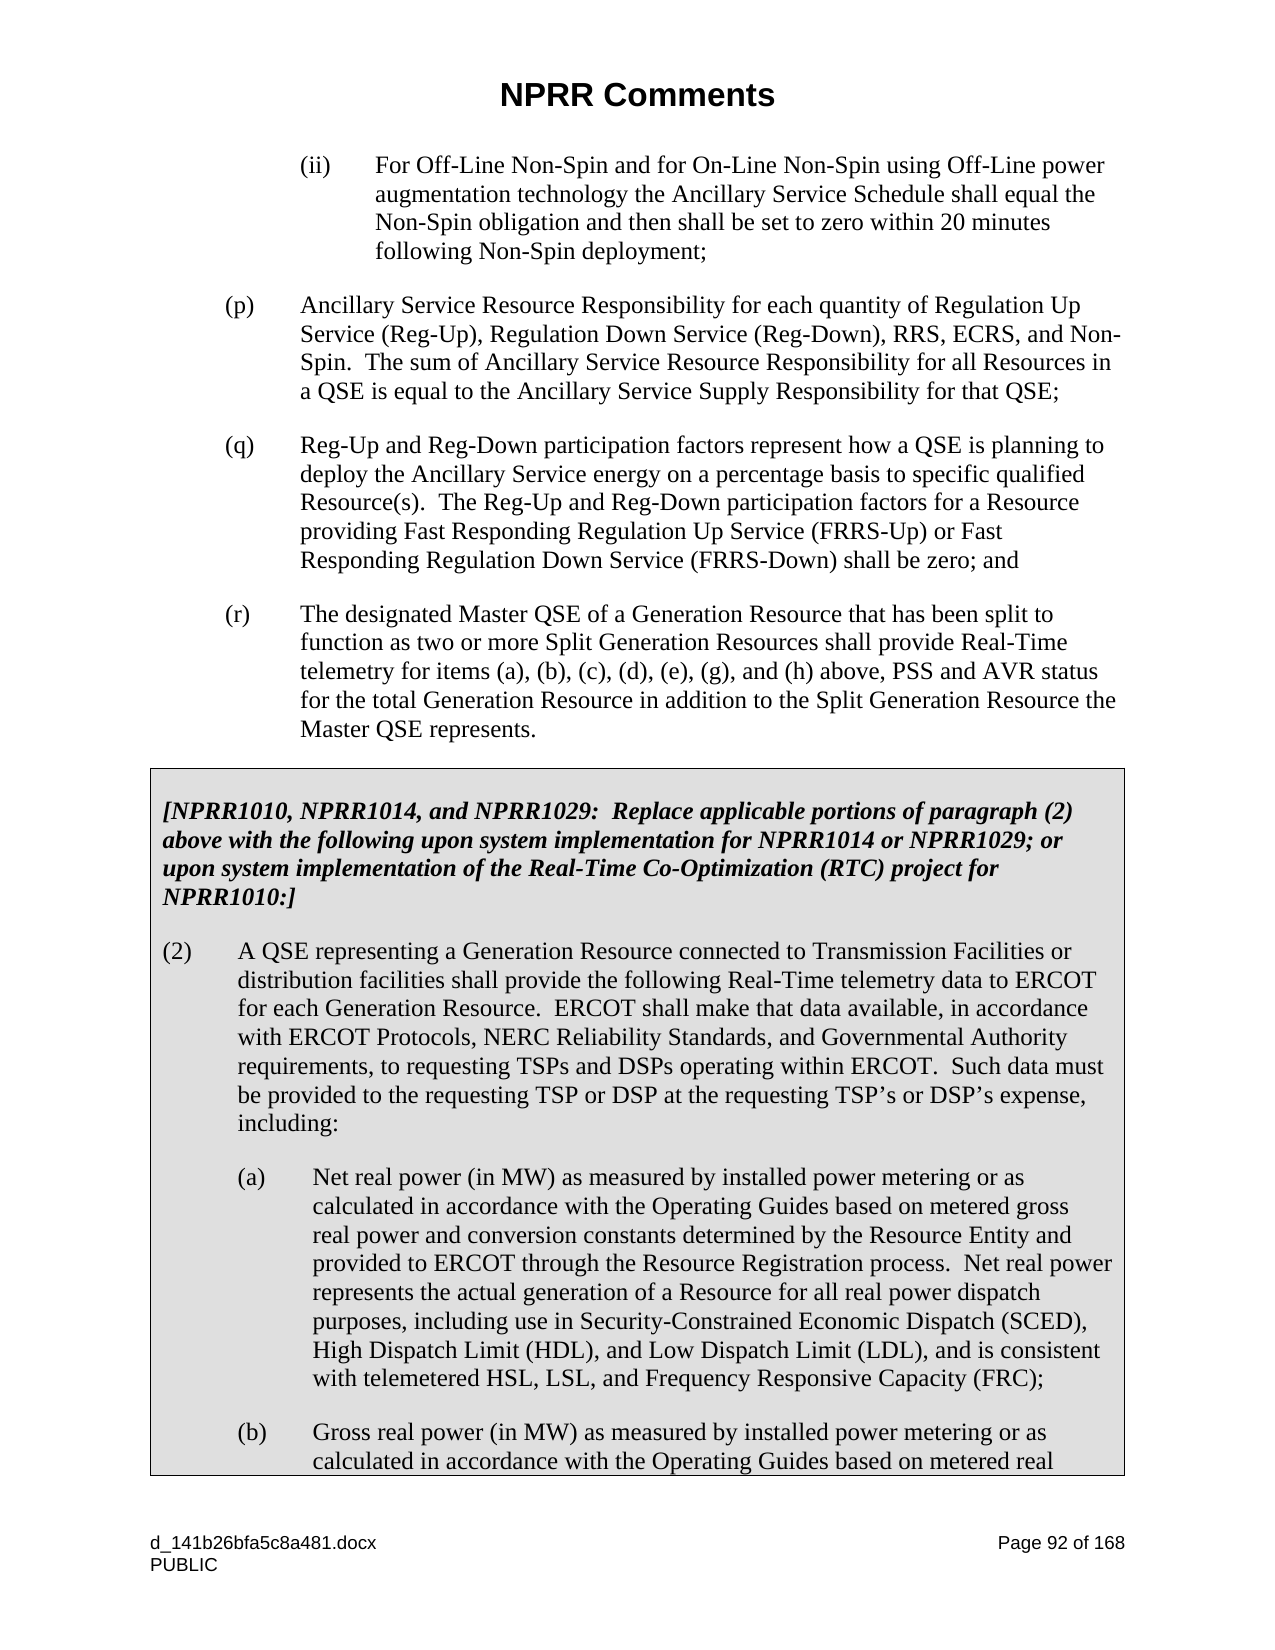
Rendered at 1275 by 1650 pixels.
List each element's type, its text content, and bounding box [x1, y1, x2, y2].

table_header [151, 769, 1124, 1475]
text (q) Reg-Up and Reg-Down participation factors represent how a QSE is planning to deploy the Ancillary Service energy on a percentage basis to specific qualified Resource(s). The Reg-Up and Reg-Down participation factors for a Resource providing Fast Responding Regulation Up Service (FRRS-Up) or Fast Responding Regulation Down Service (FRRS-Down) shall be zero; and [225, 430, 1125, 574]
text (p) Ancillary Service Resource Responsibility for each quantity of Regulation Up Service (Reg-Up), Regulation Down Service (Reg-Down), RRS, ECRS, and Non-Spin. The sum of Ancillary Service Resource Responsibility for all Resources in a QSE is equal to the Ancillary Service Supply Responsibility for that QSE; [225, 290, 1125, 405]
text (r) The designated Master QSE of a Generation Resource that has been split to function as two or more Split Generation Resources shall provide Real-Time telemetry for items (a), (b), (c), (d), (e), (g), and (h) above, PSS and AVR status for the total Generation Resource in addition to the Split Generation Resource the Master QSE represents. [225, 599, 1125, 742]
text (ii) For Off-Line Non-Spin and for On-Line Non-Spin using Off-Line power augmentation technology the Ancillary Service Schedule shall equal the Non-Spin obligation and then shall be set to zero within 20 minutes following Non-Spin deployment; [300, 150, 1125, 265]
